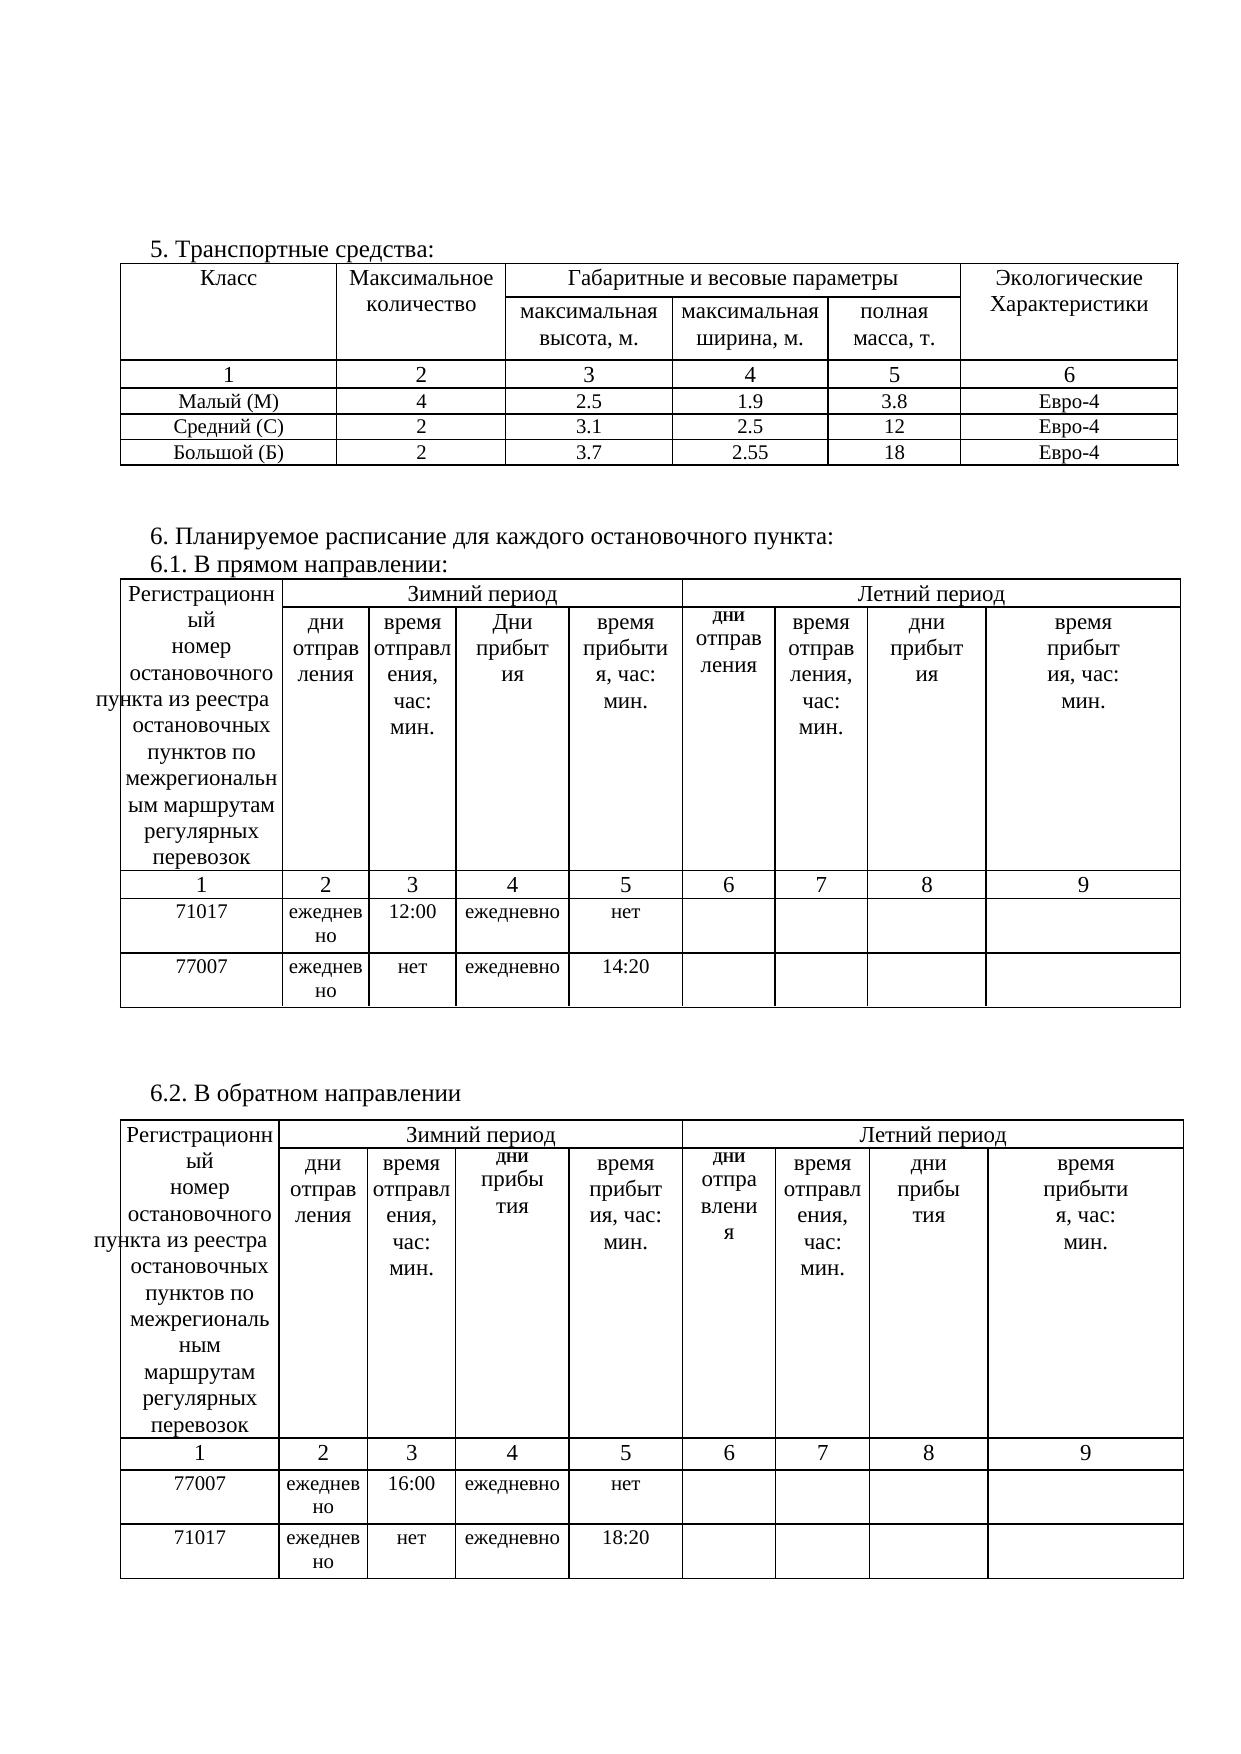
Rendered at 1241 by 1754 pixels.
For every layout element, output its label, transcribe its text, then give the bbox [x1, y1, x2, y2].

table_cell 4 [673, 361, 827, 387]
table_cell дни прибы тия [870, 1149, 987, 1437]
table_header Зимний период [283, 580, 682, 606]
table_cell максимальная высота, м. [506, 298, 672, 359]
text 6.1. В прямом направлении: [150, 549, 1090, 578]
table_header Зимний период [280, 1121, 682, 1147]
table_cell 2.5 [506, 389, 672, 413]
table_cell 2 [337, 440, 505, 464]
text 6.2. В обратном направлении [150, 1078, 1090, 1107]
table_cell 2 [280, 1439, 367, 1469]
table_cell 2.55 [673, 440, 827, 464]
table_cell ежедневно [280, 1471, 367, 1523]
table_cell 3.1 [506, 415, 672, 438]
table_cell [776, 899, 867, 952]
table_cell 9 [989, 1439, 1183, 1469]
table_cell время отправл ения, час: мин. [368, 1149, 455, 1437]
table_cell 3 [368, 1439, 455, 1469]
table_cell время прибыт ия, час: мин. [987, 608, 1180, 870]
table_cell 3 [506, 361, 672, 387]
table_cell ежедневно [283, 899, 368, 952]
table_cell 71017 [121, 899, 282, 952]
table_cell время отправл ения, час: мин. [370, 608, 455, 870]
table_cell 12 [829, 415, 960, 438]
table_cell нет [370, 954, 455, 1006]
table_cell ДНИ отправ ления [683, 608, 774, 870]
table_cell 5 [829, 361, 960, 387]
table_cell ежедневно [280, 1525, 367, 1578]
table_cell 7 [776, 1439, 869, 1469]
table_cell 2.5 [673, 415, 827, 438]
table_cell нет [570, 899, 682, 952]
table_cell дни отправ ления [280, 1149, 367, 1437]
table_cell 77007 [121, 954, 282, 1006]
table_cell 6 [683, 1439, 775, 1469]
table_cell 77007 [121, 1471, 278, 1523]
table_header Летний период [683, 1121, 1183, 1147]
table_cell 6 [961, 361, 1177, 387]
table_cell Евро-4 [961, 415, 1177, 438]
table_cell Евро-4 [961, 440, 1177, 464]
table_cell Большой (Б) [121, 440, 336, 464]
table_header Максимальное количество [337, 264, 505, 359]
table_cell дни прибыт ия [868, 608, 985, 870]
table_cell ДНИ отпра влени я [683, 1149, 775, 1437]
table_cell 7 [776, 871, 867, 898]
table_cell максимальная ширина, м. [673, 298, 827, 359]
table_cell [683, 1525, 775, 1578]
table_cell время отправ ления, час: мин. [776, 608, 867, 870]
table_cell полная масса, т. [829, 298, 960, 359]
table_cell 12:00 [370, 899, 455, 952]
table_cell [870, 1471, 987, 1523]
table_cell [868, 954, 985, 1006]
table_cell 1.9 [673, 389, 827, 413]
table_cell [868, 899, 985, 952]
table_cell [683, 954, 774, 1006]
table_cell [987, 899, 1180, 952]
table_cell [987, 954, 1180, 1006]
table_cell [989, 1471, 1183, 1523]
table_cell ежедневно [457, 954, 568, 1006]
table_header Класс [121, 264, 336, 359]
table_cell 4 [457, 871, 568, 898]
table_cell 1 [121, 871, 282, 898]
table_header Регистрационный номер остановочного пункта из реестра остановочных пунктов по межрегиональным маршрутам регулярных перевозок [121, 580, 282, 870]
table_cell 9 [987, 871, 1180, 898]
table_cell время отправл ения, час: мин. [776, 1149, 869, 1437]
table_cell 2 [337, 361, 505, 387]
table_cell [683, 899, 774, 952]
table_cell дни отправ ления [283, 608, 368, 870]
table_cell 1 [121, 361, 336, 387]
table_cell [989, 1525, 1183, 1578]
table_cell 5 [570, 1439, 682, 1469]
table_header Регистрационный номер остановочного пункта из реестра остановочных пунктов по межрегиональным маршрутам регулярных перевозок [121, 1121, 278, 1437]
table_cell 1 [121, 1439, 278, 1469]
table_header Габаритные и весовые параметры [506, 264, 960, 296]
table_header Экологические Характеристики [961, 264, 1177, 359]
table_cell [776, 1525, 869, 1578]
table_cell 4 [337, 389, 505, 413]
table_cell ДНИ прибы тия [456, 1149, 568, 1437]
table_cell 6 [683, 871, 774, 898]
table_cell [776, 1471, 869, 1523]
table_cell 8 [868, 871, 985, 898]
table_cell 5 [570, 871, 682, 898]
table_cell 3.8 [829, 389, 960, 413]
table_cell 2 [283, 871, 368, 898]
table_cell ежедневно [456, 1525, 568, 1578]
table_cell ежедневно [283, 954, 368, 1006]
table_header Летний период [683, 580, 1180, 606]
table_cell время прибыти я, час: мин. [989, 1149, 1183, 1437]
table_cell 2 [337, 415, 505, 438]
table_cell Дни прибыт ия [457, 608, 568, 870]
table_cell Средний (С) [121, 415, 336, 438]
table_cell [683, 1471, 775, 1523]
table_cell время прибыти я, час: мин. [570, 608, 682, 870]
table_cell 18 [829, 440, 960, 464]
table_cell 18:20 [570, 1525, 682, 1578]
table_cell ежедневно [456, 1471, 568, 1523]
table_cell 8 [870, 1439, 987, 1469]
table_cell 3 [370, 871, 455, 898]
table_cell нет [368, 1525, 455, 1578]
table_cell ежедневно [457, 899, 568, 952]
table_cell 16:00 [368, 1471, 455, 1523]
table_cell 4 [456, 1439, 568, 1469]
table_cell нет [570, 1471, 682, 1523]
table_cell [776, 954, 867, 1006]
table_cell время прибыт ия, час: мин. [570, 1149, 682, 1437]
text 5. Транспортные средства: [150, 234, 1090, 263]
text 6. Планируемое расписание для каждого остановочного пункта: [150, 521, 1090, 549]
table_cell 3.7 [506, 440, 672, 464]
table_cell Малый (М) [121, 389, 336, 413]
table_cell [870, 1525, 987, 1578]
table_cell Евро-4 [961, 389, 1177, 413]
table_cell 71017 [121, 1525, 278, 1578]
table_cell 14:20 [570, 954, 682, 1006]
